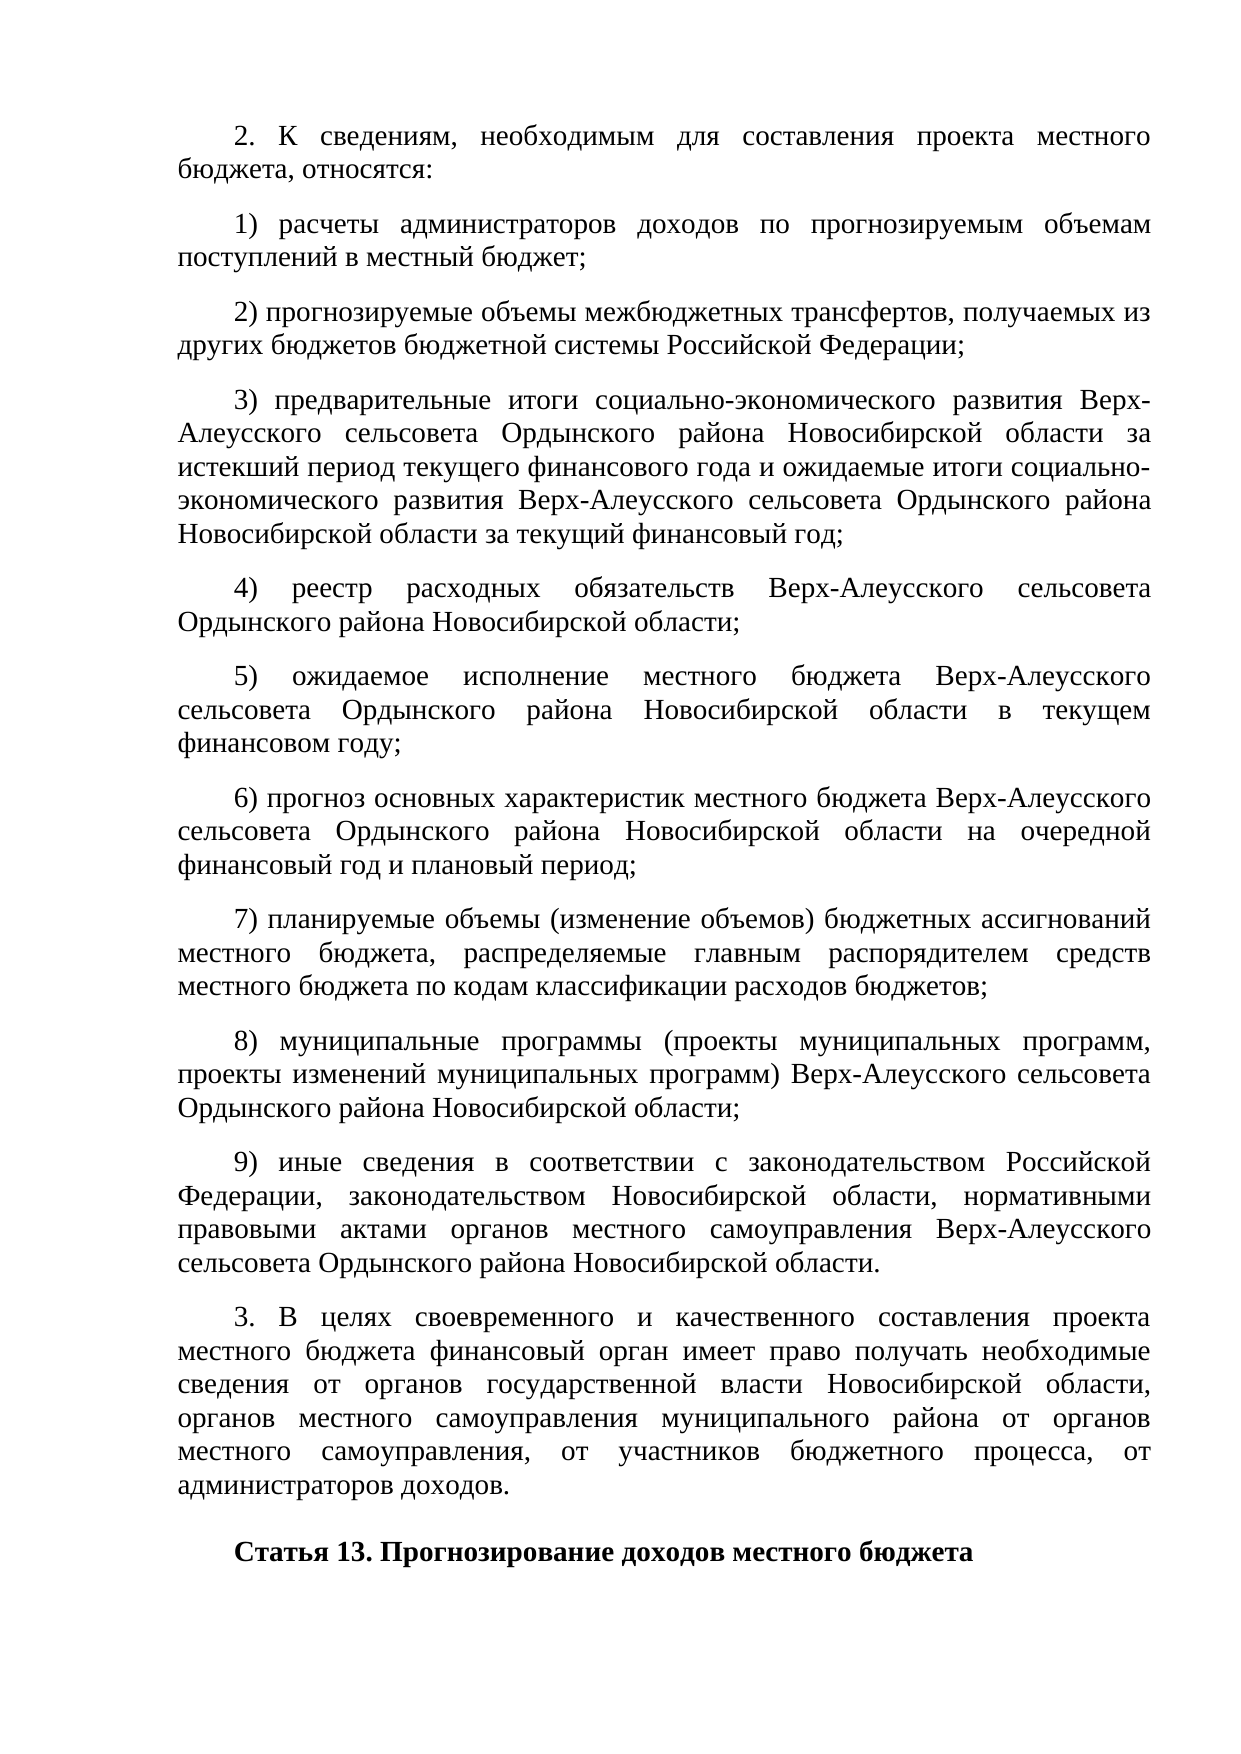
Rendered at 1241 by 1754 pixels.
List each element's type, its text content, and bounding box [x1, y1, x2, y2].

text 5) ожидаемое исполнение местного бюджета Верх-Алеусского сельсовета Ордынского района Новосибирской области в текущем финансовом году; [177, 658, 1152, 759]
text 4) реестр расходных обязательств Верх-Алеусского сельсовета Ордынского района Новосибирской области; [177, 570, 1152, 637]
text 6) прогноз основных характеристик местного бюджета Верх-Алеусского сельсовета Ордынского района Новосибирской области на очередной финансовый год и плановый период; [177, 780, 1152, 880]
text 3) предварительные итоги социально-экономического развития Верх-Алеусского сельсовета Ордынского района Новосибирской области за истекший период текущего финансового года и ожидаемые итоги социально-экономического развития Верх-Алеусского сельсовета Ордынского района Новосибирской области за текущий финансовый год; [177, 382, 1152, 549]
text 7) планируемые объемы (изменение объемов) бюджетных ассигнований местного бюджета, распределяемые главным распорядителем средств местного бюджета по кодам классификации расходов бюджетов; [177, 901, 1152, 1002]
text 2) прогнозируемые объемы межбюджетных трансфертов, получаемых из других бюджетов бюджетной системы Российской Федерации; [177, 294, 1152, 361]
text 8) муниципальные программы (проекты муниципальных программ, проекты изменений муниципальных программ) Верх-Алеусского сельсовета Ордынского района Новосибирской области; [177, 1023, 1152, 1123]
text Статья 13. Прогнозирование доходов местного бюджета [177, 1534, 1152, 1567]
text 9) иные сведения в соответствии с законодательством Российской Федерации, законодательством Новосибирской области, нормативными правовыми актами органов местного самоуправления Верх-Алеусского сельсовета Ордынского района Новосибирской области. [177, 1144, 1152, 1278]
text 3. В целях своевременного и качественного составления проекта местного бюджета финансовый орган имеет право получать необходимые сведения от органов государственной власти Новосибирской области, органов местного самоуправления муниципального района от органов местного самоуправления, от участников бюджетного процесса, от администраторов доходов. [177, 1299, 1152, 1500]
text 2. К сведениям, необходимым для составления проекта местного бюджета, относятся: [177, 118, 1152, 185]
text 1) расчеты администраторов доходов по прогнозируемым объемам поступлений в местный бюджет; [177, 206, 1152, 273]
